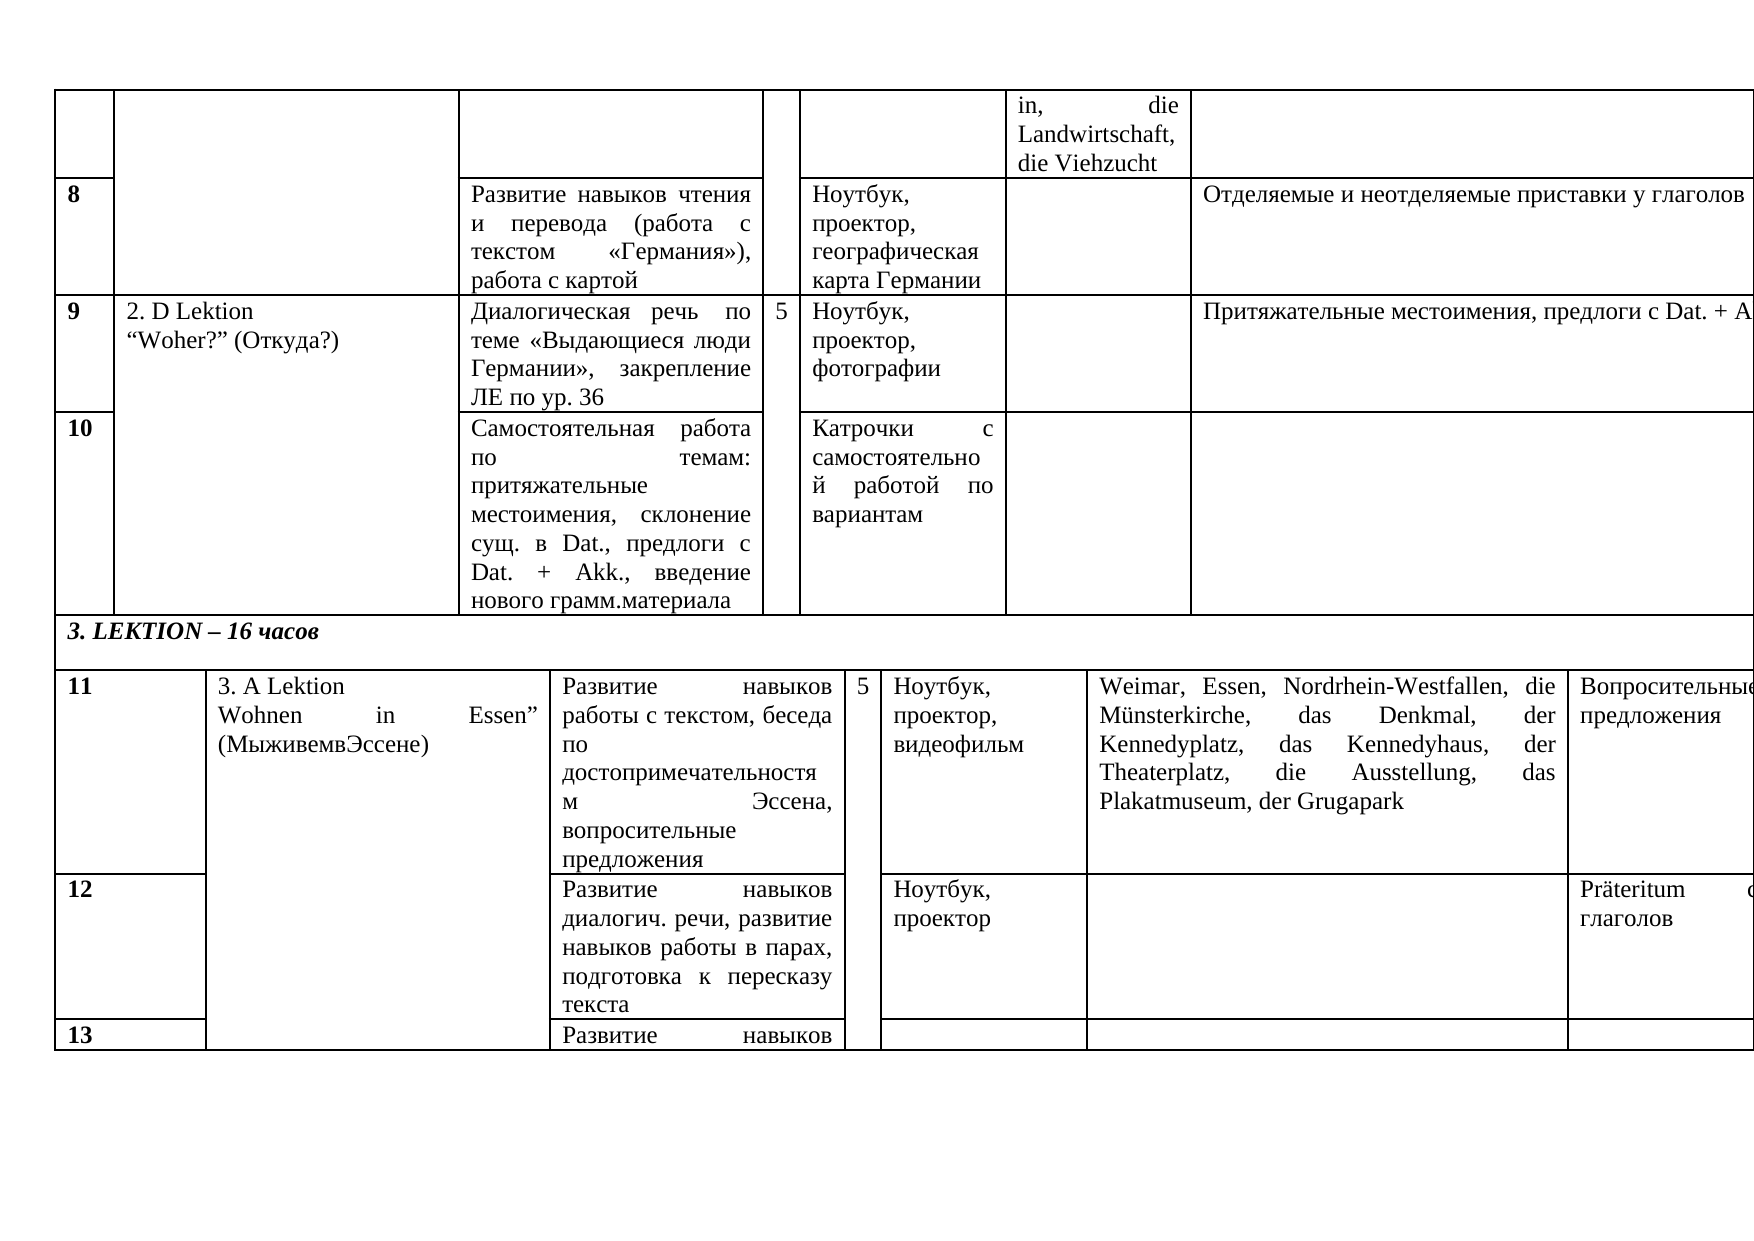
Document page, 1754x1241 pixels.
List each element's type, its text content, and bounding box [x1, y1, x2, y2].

table_cell 13 [56, 1020, 205, 1049]
table_cell 3. A Lektion Wohnen in Essen” (МыживемвЭссене) [207, 671, 549, 1049]
table_cell Развитие навыков работы с текстом, беседа по достопримечательностям Эссена, вопросительные предложения [551, 671, 844, 872]
table_cell Präteritum слабых глаголов [1569, 875, 1753, 1018]
table_cell Ноутбук, проектор [882, 875, 1086, 1018]
table_cell [1088, 875, 1567, 1018]
table_cell Отделяемые и неотделяемые приставки у глаголов [1192, 179, 1753, 294]
table_cell Притяжательные местоимения, предлоги с Dat. + Akk. [1192, 296, 1753, 411]
table_cell 5 [846, 671, 880, 1049]
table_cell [1007, 91, 1190, 177]
table_cell Ноутбук, проектор, географическая карта Германии [801, 179, 1005, 294]
table_cell 7 [56, 91, 113, 177]
table_cell Самостоятельная работа по темам: притяжательные местоимения, склонение сущ. в Dat., предлоги с Dat. + Akk., введение нового грамм.материала [460, 413, 762, 614]
table_cell [1007, 179, 1190, 294]
table_cell Диалогическая речь по теме «Выдающиеся люди Германии», закрепление ЛЕ по ур. 36 [460, 296, 762, 411]
table_cell [1088, 1020, 1567, 1049]
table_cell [1192, 91, 1753, 177]
table_cell Ноутбук, проектор, видеофильм [882, 671, 1086, 872]
table_cell 8 [56, 179, 113, 294]
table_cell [801, 91, 1005, 177]
table_cell 10 [56, 413, 113, 614]
table_cell 12 [56, 875, 205, 1018]
table_cell Развитие навыков чтения и перевода (работа с текстом «Германия»), работа с картой [460, 179, 762, 294]
table_cell Weimar, Essen, Nordrhein-Westfallen, die Münsterkirche, das Denkmal, der Kennedyplatz, das Kennedyhaus, der Theaterplatz, die Ausstellung, das Plakatmuseum, der Grugapark [1088, 671, 1567, 872]
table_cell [460, 91, 762, 177]
table_cell 5 [764, 296, 799, 614]
table_cell 11 [56, 671, 205, 872]
table_cell 2. D Lektion “Woher?” (Откуда?) [115, 296, 458, 614]
table_cell [1007, 296, 1190, 411]
table_cell 9 [56, 296, 113, 411]
table_cell Ноутбук, проектор, фотографии [801, 296, 1005, 411]
table_cell [882, 1020, 1086, 1049]
table_cell 3. LEKTION – 16 часов [56, 616, 1753, 669]
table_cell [551, 1020, 844, 1049]
table_cell Развитие навыков диалогич. речи, развитие навыков работы в парах, подготовка к пересказу текста [551, 875, 844, 1018]
table_cell [1007, 413, 1190, 614]
table_cell Катрочки с самостоятельной работой по вариантам [801, 413, 1005, 614]
table_cell [1569, 1020, 1753, 1049]
table_cell Вопросительные предложения [1569, 671, 1753, 872]
table_cell [1192, 413, 1753, 614]
